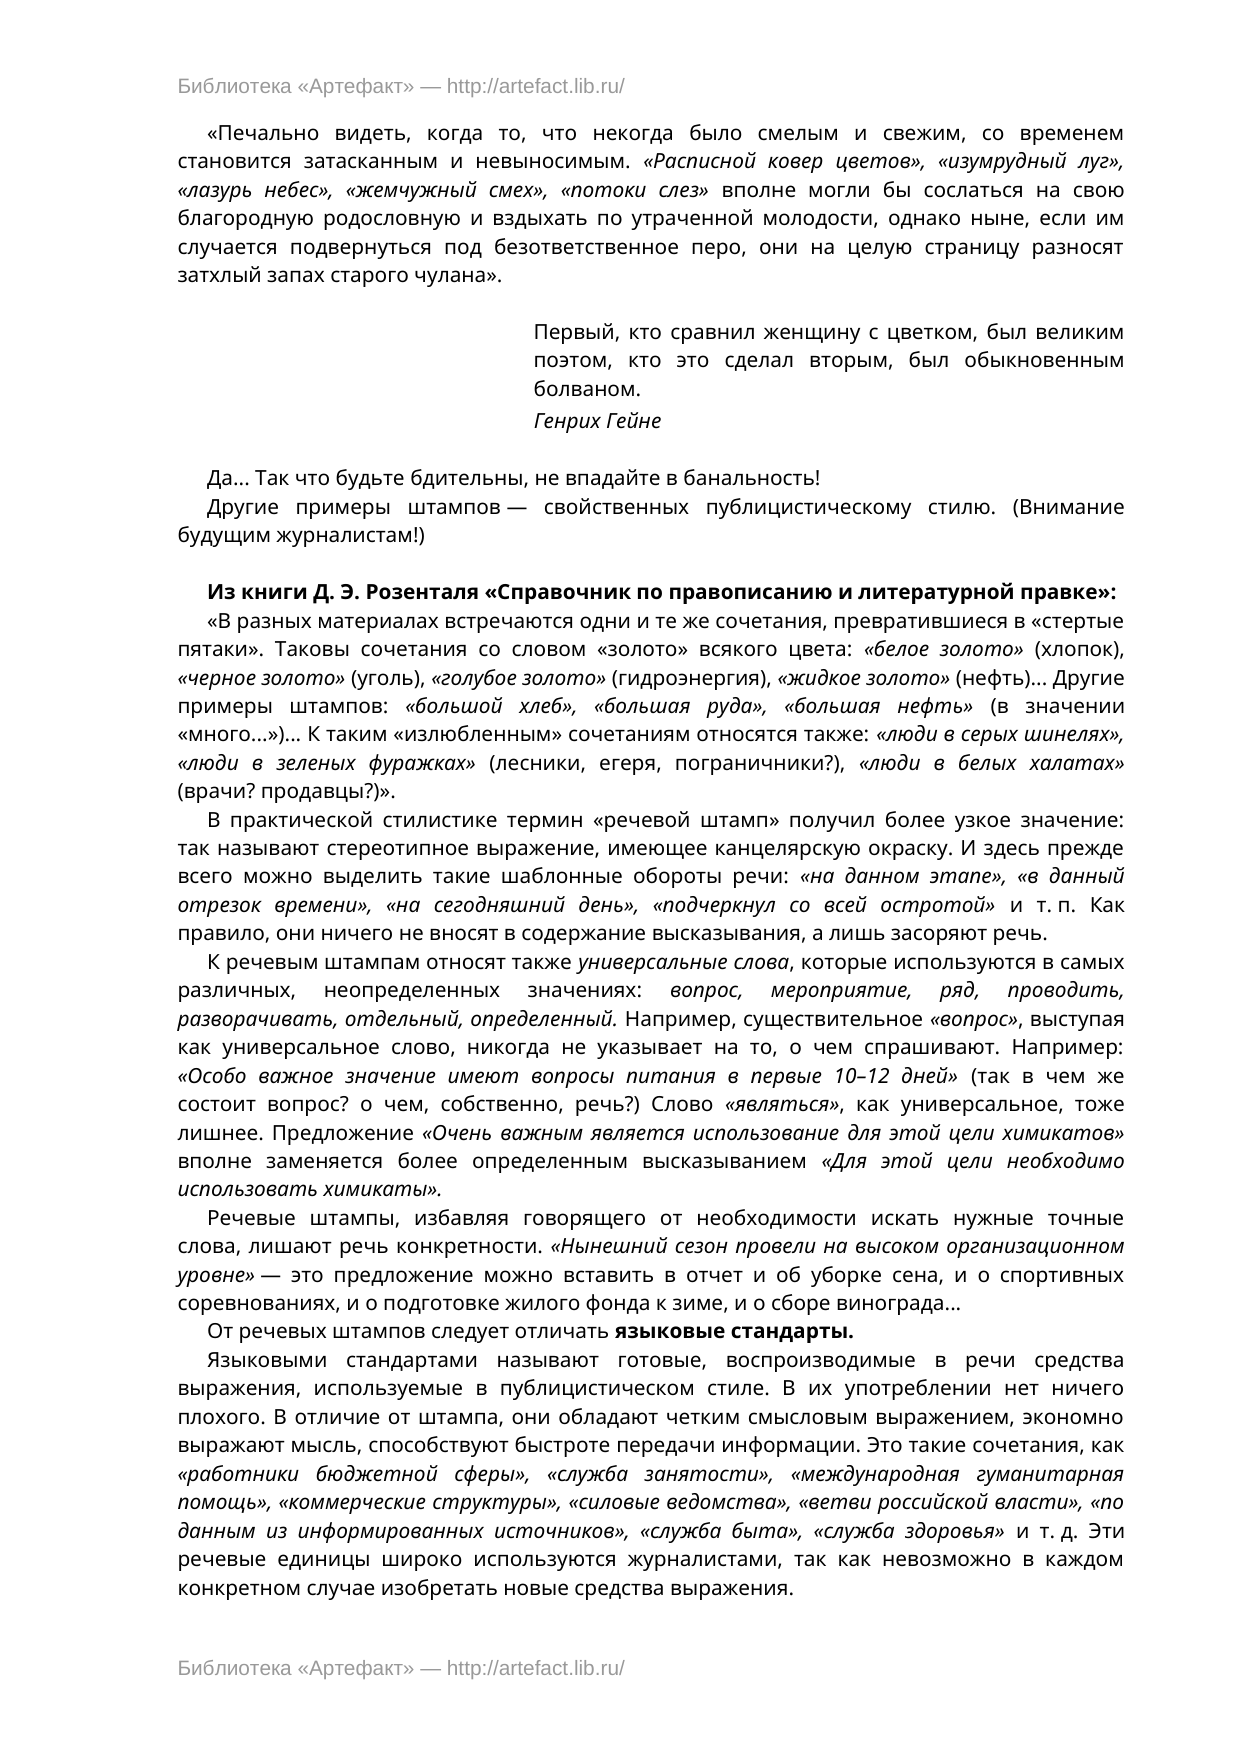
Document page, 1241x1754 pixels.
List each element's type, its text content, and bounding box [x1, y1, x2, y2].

text «Печально видеть, когда то, что некогда было смелым и свежим, со временем становится затасканным и невыносимым. «Расписной ковер цветов», «изумрудный луг», «лазурь небес», «жемчужный смех», «потоки слез» вполне могли бы сослаться на свою благородную родословную и вздыхать по утраченной молодости, однако ныне, если им случается подвернуться под безответственное перо, они на целую страницу разносят затхлый запах старого чулана». [177, 118, 1125, 289]
text «В разных материалах встречаются одни и те же сочетания, превратившиеся в «стертые пятаки». Таковы сочетания со словом «золото» всякого цвета: «белое золото» (хлопок), «черное золото» (уголь), «голубое золото» (гидроэнергия), «жидкое золото» (нефть)... Другие примеры штампов: «большой хлеб», «большая руда», «большая нефть» (в значении «много...»)... К таким «излюбленным» сочетаниям относятся также: «люди в серых шинелях», «люди в зеленых фуражках» (лесники, егеря, пограничники?), «люди в белых халатах» (врачи? продавцы?)». [177, 606, 1125, 805]
text В практической стилистике термин «речевой штамп» получил более узкое значение: так называют стереотипное выражение, имеющее канцелярскую окраску. И здесь прежде всего можно выделить такие шаблонные обороты речи: «на данном этапе», «в данный отрезок времени», «на сегодняшний день», «подчеркнул со всей остротой» и т. п. Как правило, они ничего не вносят в содержание высказывания, а лишь засоряют речь. [177, 805, 1125, 947]
text Из книги Д. Э. Розенталя «Справочник по правописанию и литературной правке»: [177, 577, 1125, 606]
text Генрих Гейне [533, 407, 1125, 435]
text Языковыми стандартами называют готовые, воспроизводимые в речи средства выражения, используемые в публицистическом стиле. В их употреблении нет ничего плохого. В отличие от штампа, они обладают четким смысловым выражением, экономно выражают мысль, способствуют быстроте передачи информации. Это такие сочетания, как «работники бюджетной сферы», «служба занятости», «международная гуманитарная помощь», «коммерческие структуры», «силовые ведомства», «ветви российской власти», «по данным из информированных источников», «служба быта», «служба здоровья» и т. д. Эти речевые единицы широко используются журналистами, так как невозможно в каждом конкретном случае изобретать новые средства выражения. [177, 1345, 1125, 1601]
text Речевые штампы, избавляя говорящего от необходимости искать нужные точные слова, лишают речь конкретности. «Нынешний сезон провели на высоком организационном уровне» — это предложение можно вставить в отчет и об уборке сена, и о спортивных соревнованиях, и о подготовке жилого фонда к зиме, и о сборе винограда... [177, 1203, 1125, 1317]
text От речевых штампов следует отличать языковые стандарты. [177, 1317, 1125, 1345]
text Первый, кто сравнил женщину с цветком, был великим поэтом, кто это сделал вторым, был обыкновенным болваном. [533, 317, 1125, 402]
text Да... Так что будьте бдительны, не впадайте в банальность! [177, 463, 1125, 492]
text К речевым штампам относят также универсальные слова, которые используются в самых различных, неопределенных значениях: вопрос, мероприятие, ряд, проводить, разворачивать, отдельный, определенный. Например, существительное «вопрос», выступая как универсальное слово, никогда не указывает на то, о чем спрашивают. Например: «Особо важное значение имеют вопросы питания в первые 10–12 дней» (так в чем же состоит вопрос? о чем, собственно, речь?) Слово «являться», как универсальное, тоже лишнее. Предложение «Очень важным является использование для этой цели химикатов» вполне заменяется более определенным высказыванием «Для этой цели необходимо использовать химикаты». [177, 947, 1125, 1203]
text Другие примеры штампов — свойственных публицистическому стилю. (Внимание будущим журналистам!) [177, 492, 1125, 549]
